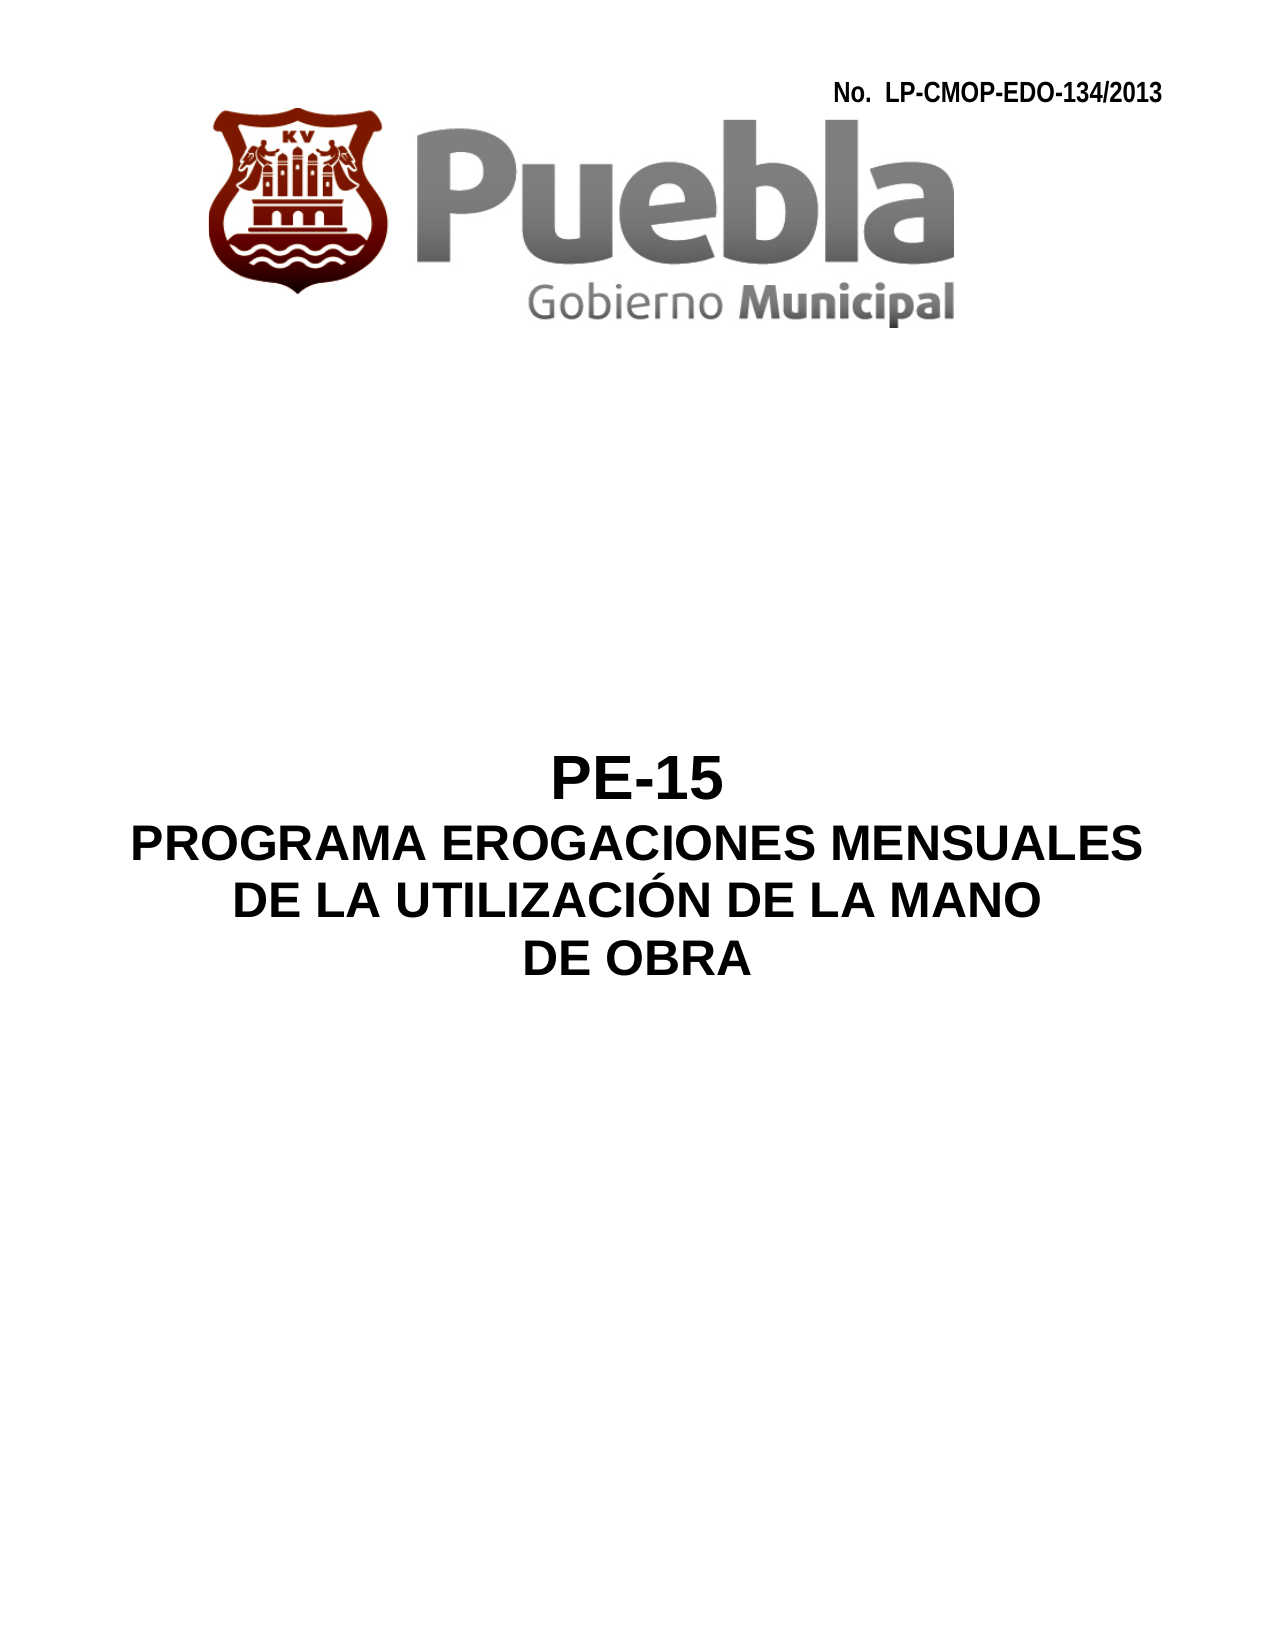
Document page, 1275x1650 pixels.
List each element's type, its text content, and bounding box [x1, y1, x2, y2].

picture [208, 108, 954, 328]
text PE-15 [112, 741, 1162, 813]
text DE OBRA [112, 928, 1162, 986]
text PROGRAMA EROGACIONES MENSUALES DE [112, 813, 1162, 928]
